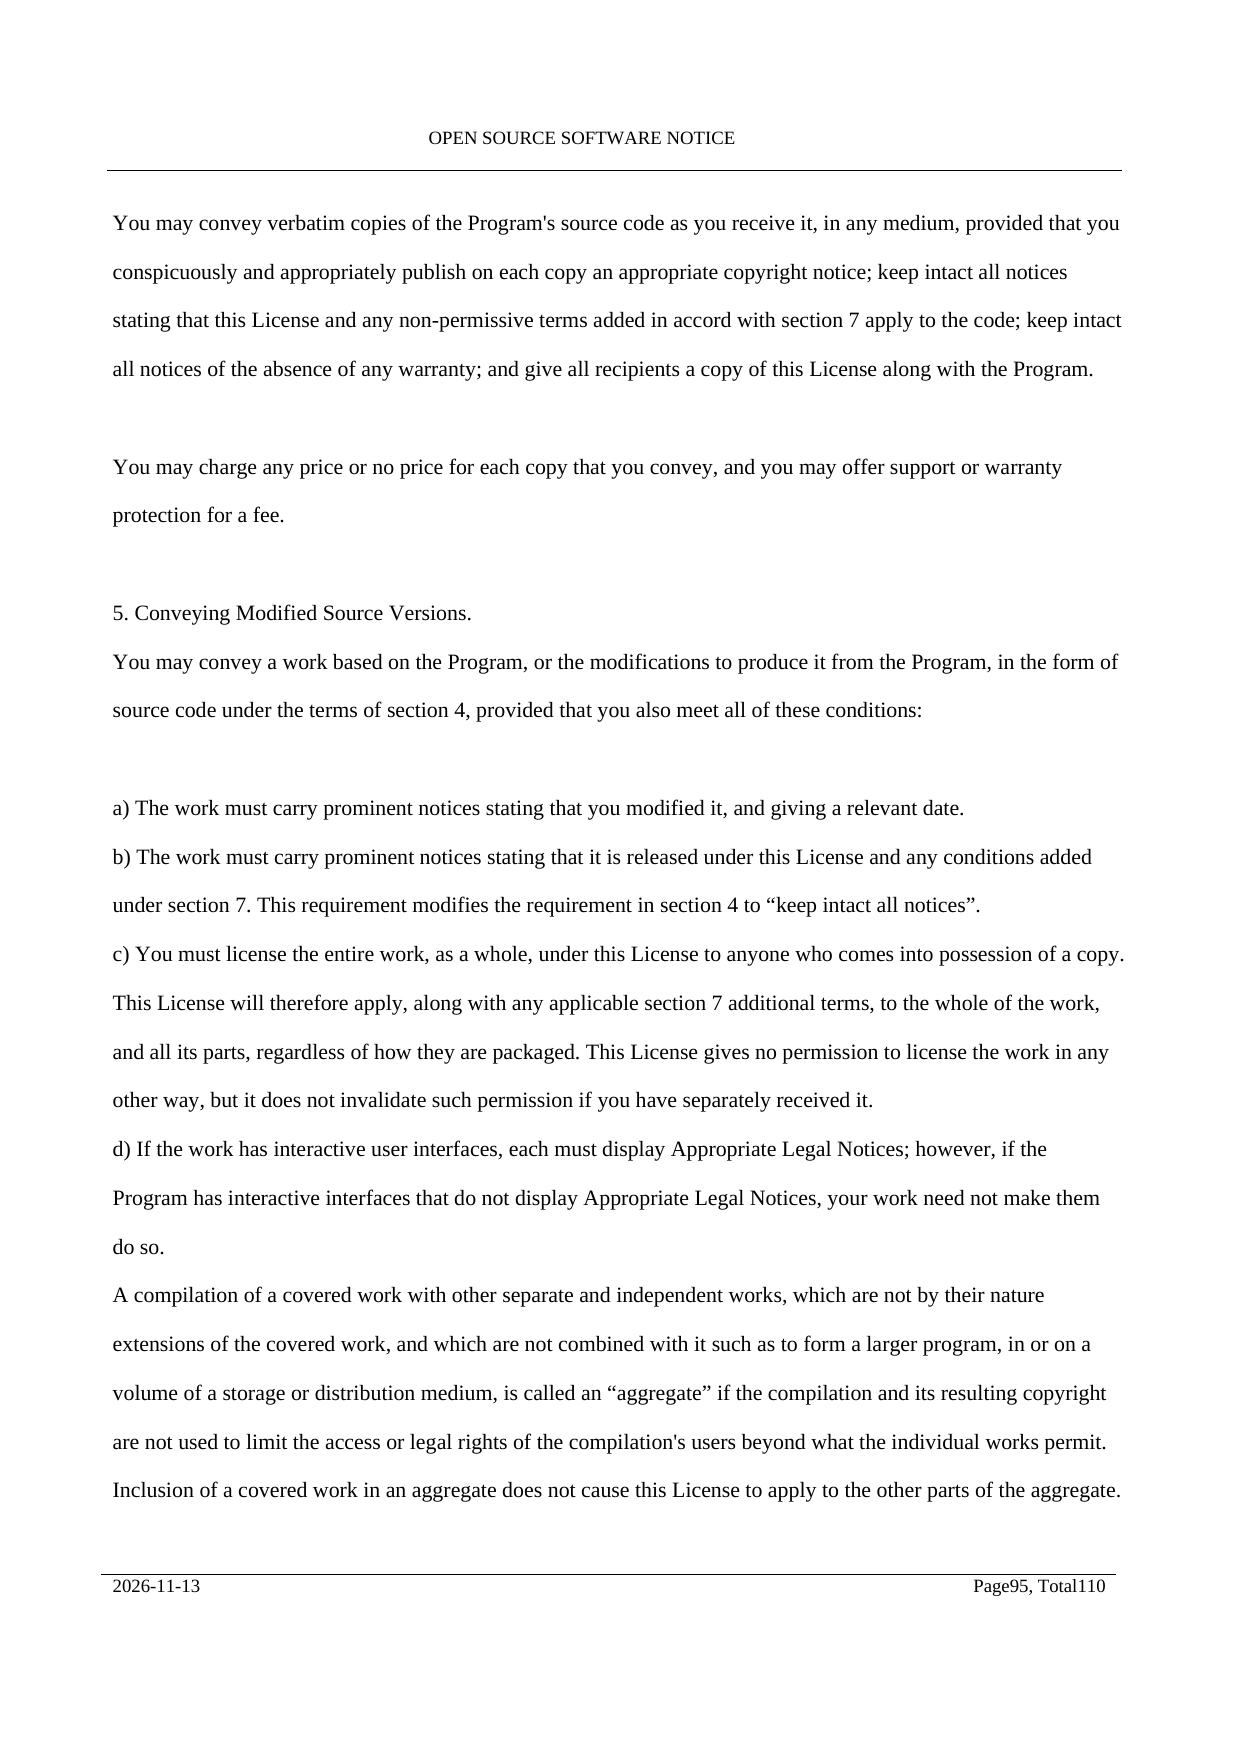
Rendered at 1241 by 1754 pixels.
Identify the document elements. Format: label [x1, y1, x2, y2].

text [112, 206, 1128, 1506]
